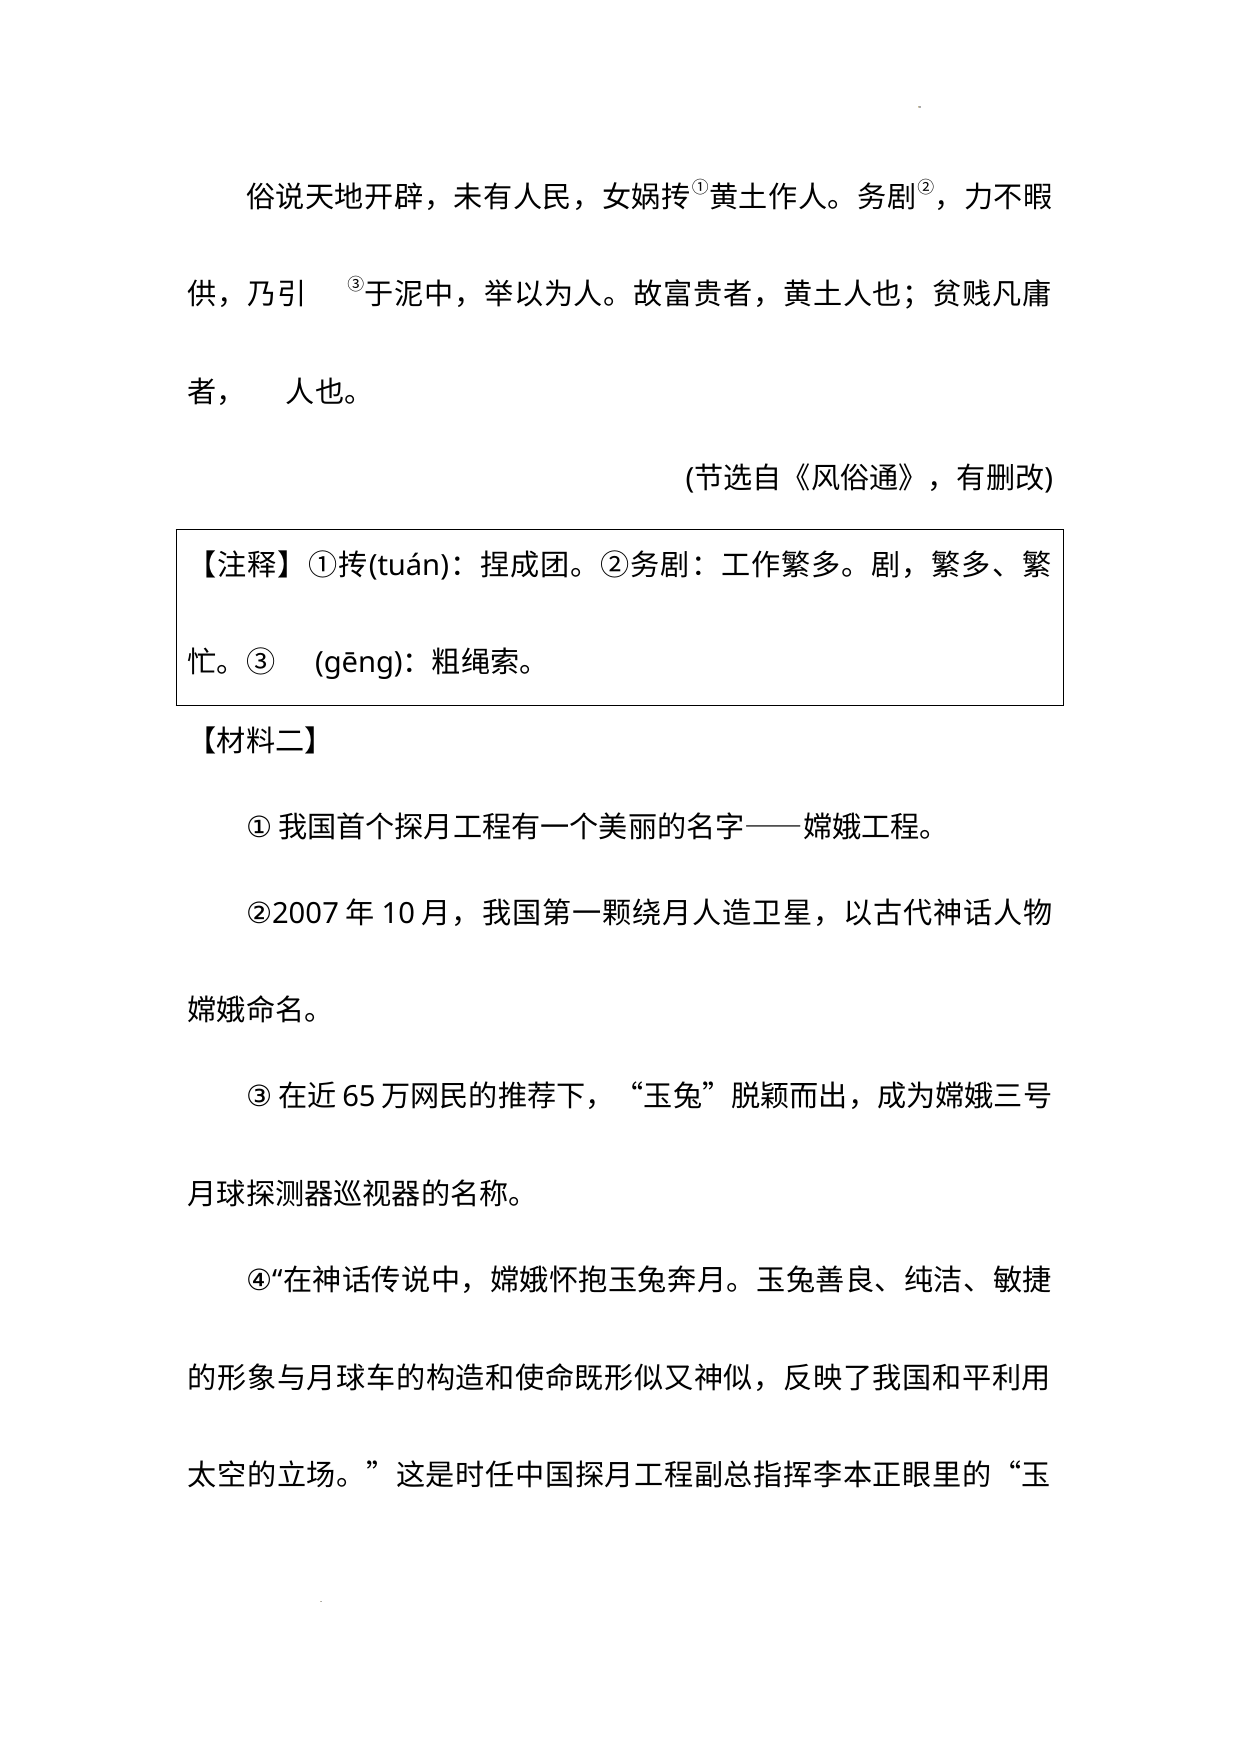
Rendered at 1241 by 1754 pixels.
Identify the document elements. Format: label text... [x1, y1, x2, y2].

text ②2007年10月，我国第一颗绕月人造卫星，以古代神话人物嫦娥命名。 [187, 878, 1053, 1041]
text 【材料二】 [187, 706, 1053, 771]
text ③在近65万网民的推荐下，“玉兔”脱颖而出，成为嫦娥三号月球探测器巡视器的名称。 [187, 1062, 1053, 1224]
text (节选自《风俗通》，有删改) [217, 443, 1053, 508]
table_header 【注释】①抟(tuán)：捏成团。②务剧：工作繁多。剧，繁多、繁忙。③(ɡēnɡ)：粗绳索。 [177, 530, 1063, 705]
text ①我国首个探月工程有一个美丽的名字——嫦娥工程。 [187, 792, 1053, 857]
text 俗说天地开辟，未有人民，女娲抟①黄土作人。务剧②，力不暇供，乃引③于泥中，举以为人。故富贵者，黄土人也；贫贱凡庸者，人也。 [187, 162, 1053, 422]
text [187, 1245, 1053, 1505]
